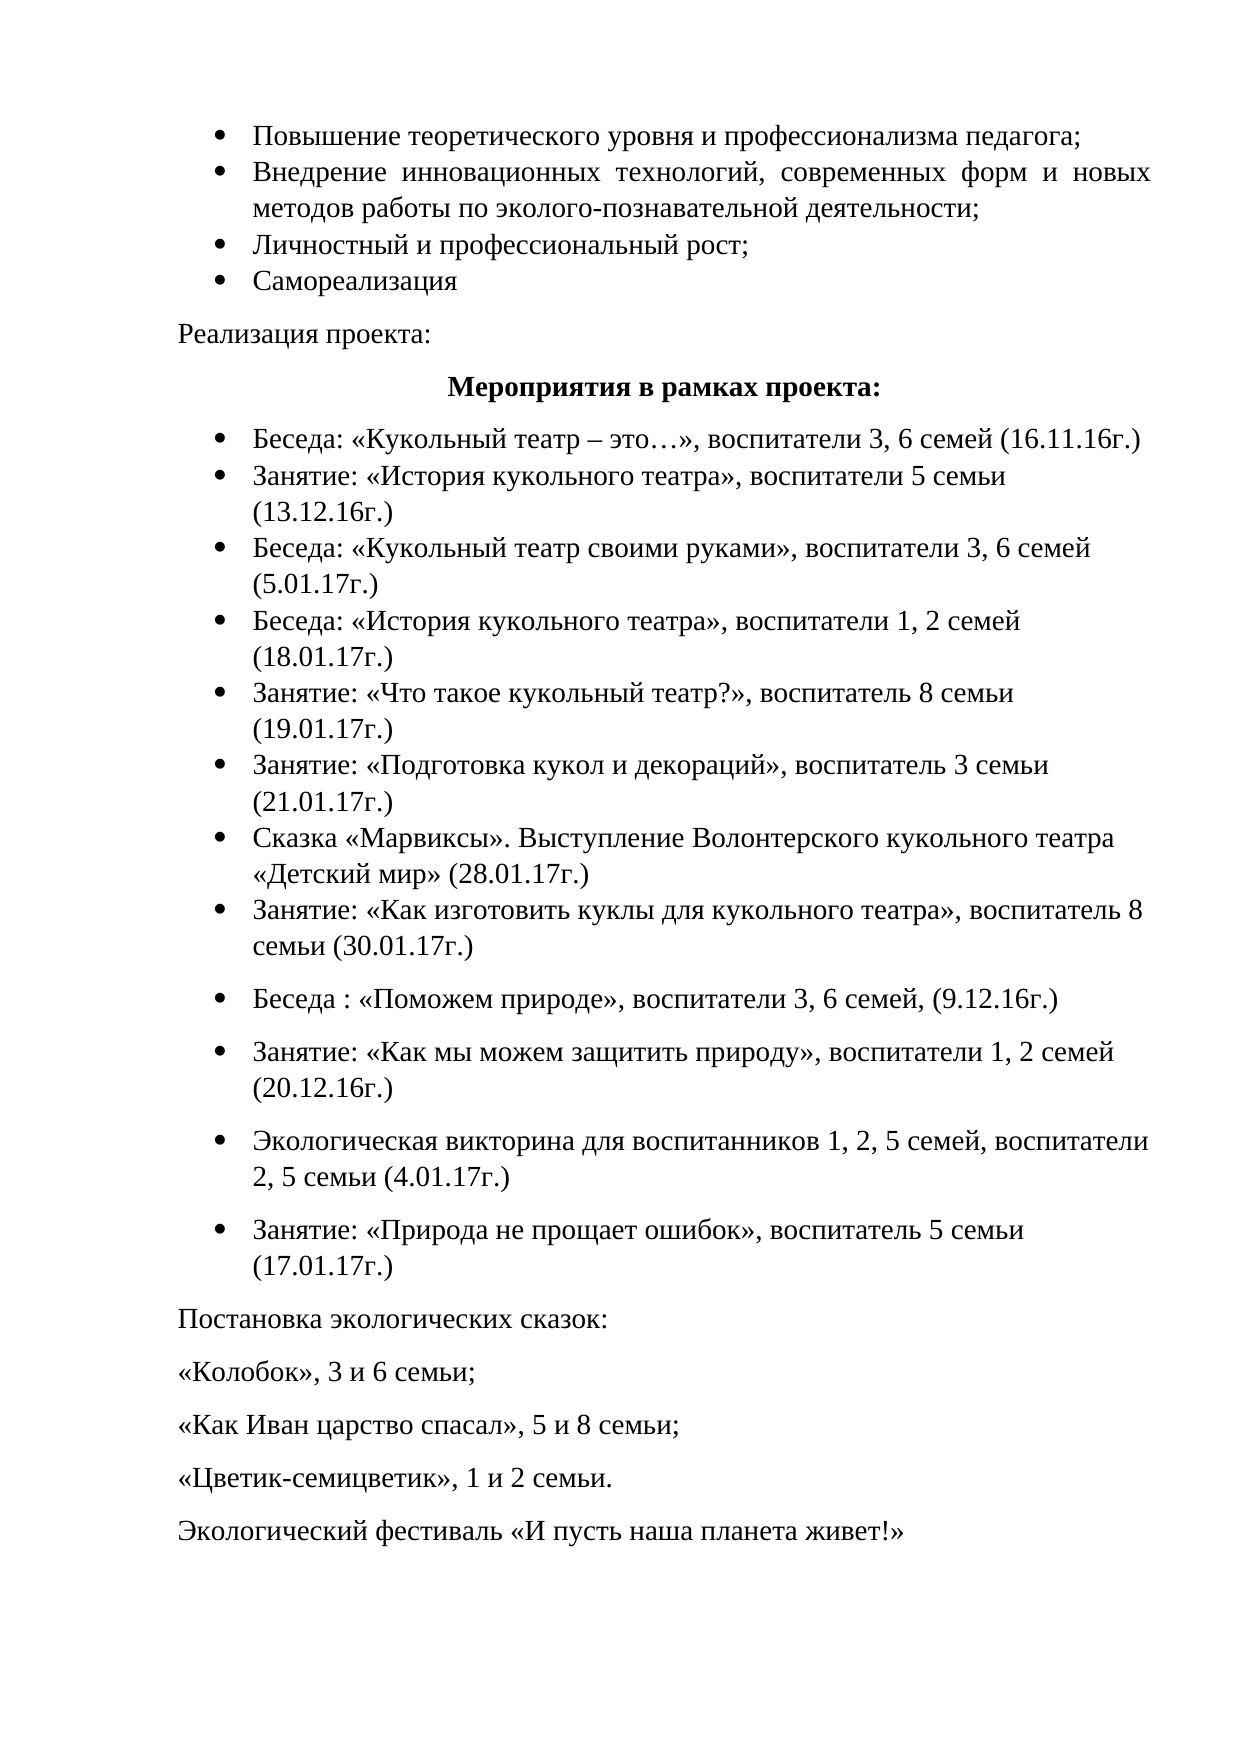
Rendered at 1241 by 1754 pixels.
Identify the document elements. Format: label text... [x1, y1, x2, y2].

list Личностный и профессиональный рост; [215, 227, 1152, 260]
list Занятие: «Как изготовить куклы для кукольного театра», воспитатель 8 семьи (30.01.17г.) [215, 892, 1152, 962]
list Беседа: «Кукольный театр – это…», воспитатели 3, 6 семей (16.11.16г.) [215, 422, 1152, 455]
list Занятие: «Что такое кукольный театр?», воспитатель 8 семьи (19.01.17г.) [215, 675, 1152, 745]
list Внедрение инновационных технологий, современных форм и новых методов работы по эколого-познавательной деятельности; [215, 154, 1152, 224]
list Экологическая викторина для воспитанников 1, 2, 5 семей, воспитатели 2, 5 семьи (4.01.17г.) [215, 1123, 1152, 1193]
list Занятие: «История кукольного театра», воспитатели 5 семьи (13.12.16г.) [215, 458, 1152, 528]
list Самореализация [215, 263, 1152, 297]
text Экологический фестиваль «И пусть наша планета живет!» [177, 1513, 1152, 1546]
text «Цветик-семицветик», 1 и 2 семьи. [177, 1460, 1152, 1493]
text Постановка экологических сказок: [177, 1301, 1152, 1335]
list Повышение теоретического уровня и профессионализма педагога; [215, 118, 1152, 152]
list Беседа: «Кукольный театр своими руками», воспитатели 3, 6 семей (5.01.17г.) [215, 530, 1152, 600]
text «Как Иван царство спасал», 5 и 8 семьи; [177, 1407, 1152, 1441]
list Занятие: «Подготовка кукол и декораций», воспитатель 3 семьи (21.01.17г.) [215, 747, 1152, 817]
text Мероприятия в рамках проекта: [177, 369, 1152, 402]
text Реализация проекта: [177, 316, 1152, 349]
list Занятие: «Природа не прощает ошибок», воспитатель 5 семьи (17.01.17г.) [215, 1212, 1152, 1282]
list Беседа: «История кукольного театра», воспитатели 1, 2 семей (18.01.17г.) [215, 603, 1152, 672]
text «Колобок», 3 и 6 семьи; [177, 1354, 1152, 1388]
list Сказка «Марвиксы». Выступление Волонтерского кукольного театра «Детский мир» (28.01.17г.) [215, 820, 1152, 889]
list Беседа : «Поможем природе», воспитатели 3, 6 семей, (9.12.16г.) [215, 981, 1152, 1015]
list Занятие: «Как мы можем защитить природу», воспитатели 1, 2 семей (20.12.16г.) [215, 1034, 1152, 1104]
